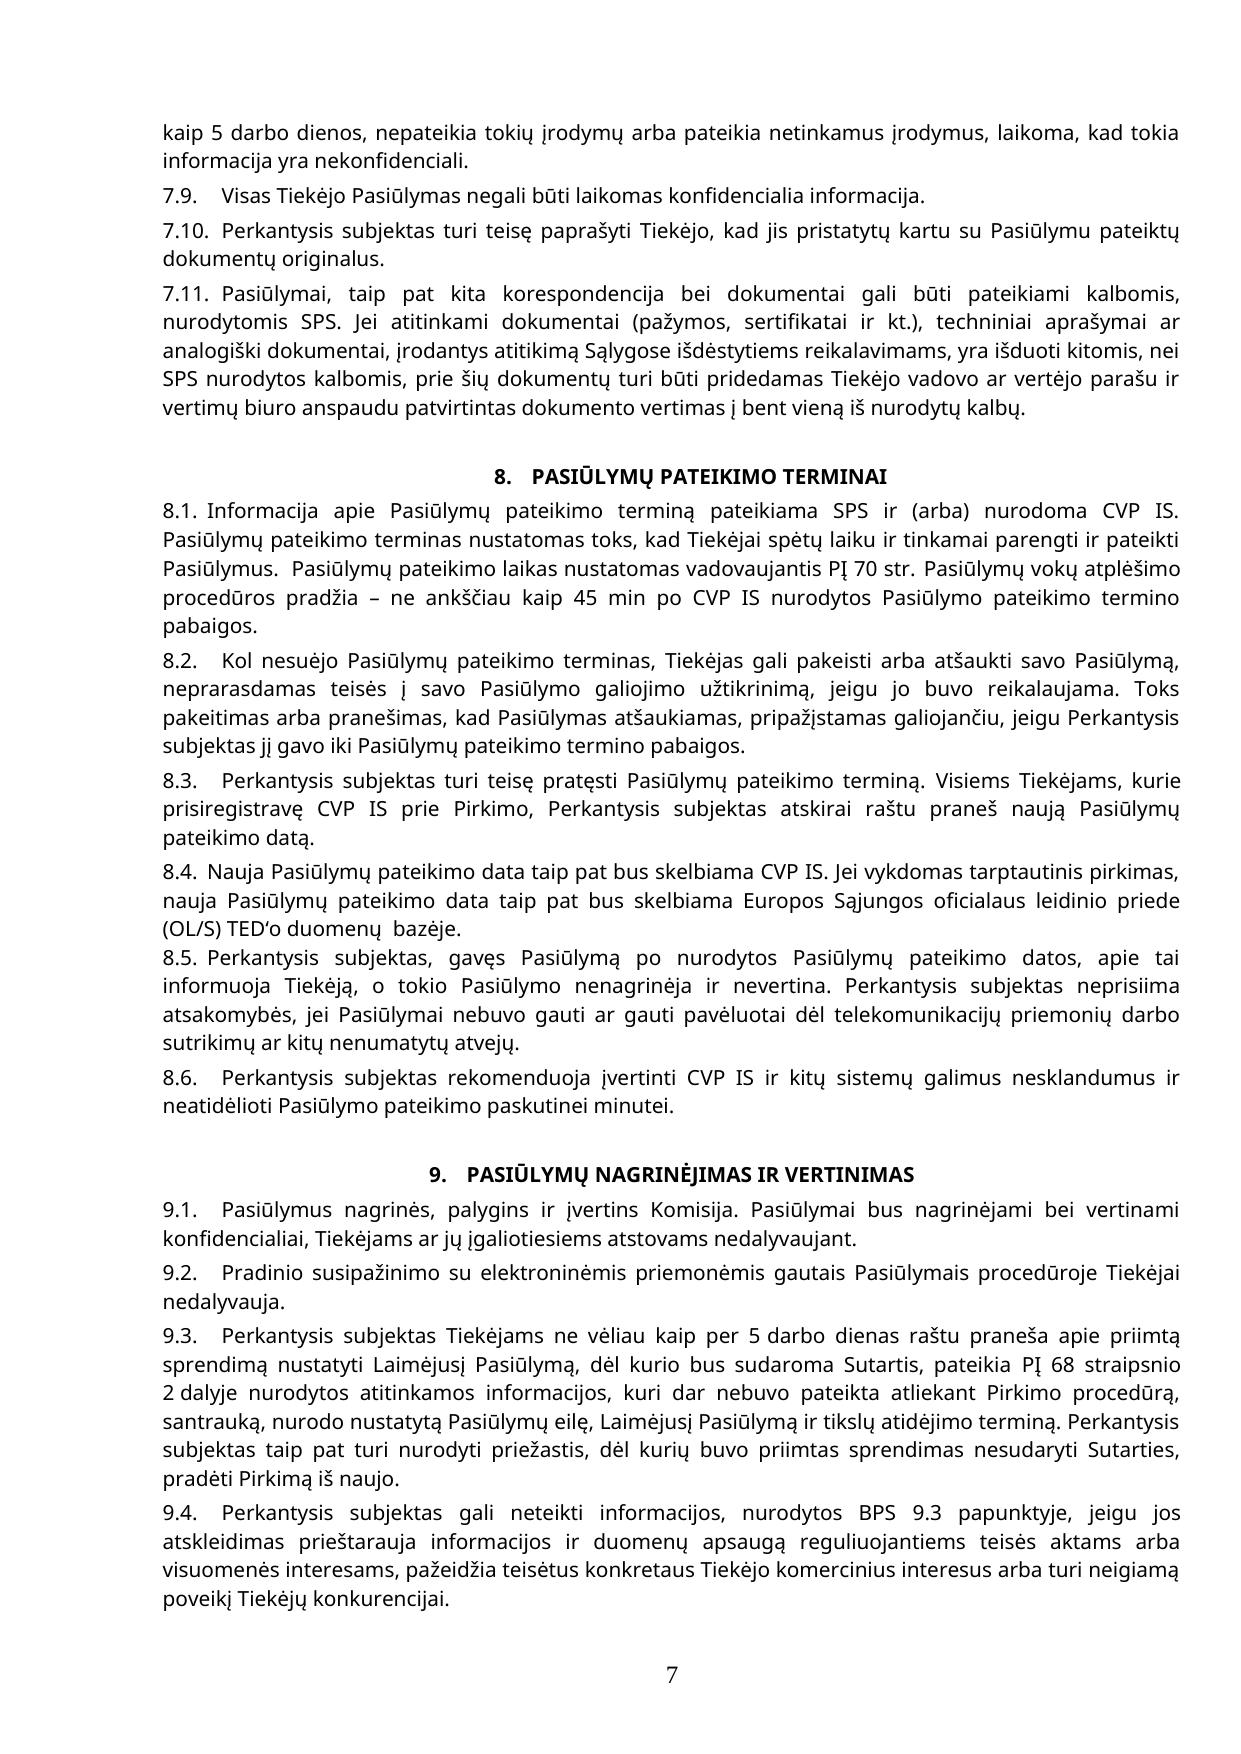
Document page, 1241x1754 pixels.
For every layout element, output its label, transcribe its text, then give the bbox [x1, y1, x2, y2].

list Informacija apie Pasiūlymų pateikimo terminą pateikiama SPS ir (arba) nurodoma CVP IS. Pasiūlymų pateikimo terminas nustatomas toks, kad Tiekėjai spėtų laiku ir tinkamai parengti ir pateikti Pasiūlymus. Pasiūlymų pateikimo laikas nustatomas vadovaujantis PĮ 70 str. Pasiūlymų vokų atplėšimo procedūros pradžia – ne ankščiau kaip 45 min po CVP IS nurodytos Pasiūlymo pateikimo termino pabaigos. [162, 496, 1181, 640]
list Pasiūlymai, taip pat kita korespondencija bei dokumentai gali būti pateikiami kalbomis, nurodytomis SPS. Jei atitinkami dokumentai (pažymos, sertifikatai ir kt.), techniniai aprašymai ar analogiški dokumentai, įrodantys atitikimą Sąlygose išdėstytiems reikalavimams, yra išduoti kitomis, nei SPS nurodytos kalbomis, prie šių dokumentų turi būti pridedamas Tiekėjo vadovo ar vertėjo parašu ir vertimų biuro anspaudu patvirtintas dokumento vertimas į bent vieną iš nurodytų kalbų. [162, 279, 1181, 421]
list Kol nesuėjo Pasiūlymų pateikimo terminas, Tiekėjas gali pakeisti arba atšaukti savo Pasiūlymą, neprarasdamas teisės į savo Pasiūlymo galiojimo užtikrinimą, jeigu jo buvo reikalaujama. Toks pakeitimas arba pranešimas, kad Pasiūlymas atšaukiamas, pripažįstamas galiojančiu, jeigu Perkantysis subjektas jį gavo iki Pasiūlymų pateikimo termino pabaigos. [162, 646, 1181, 760]
list Visas Tiekėjo Pasiūlymas negali būti laikomas konfidencialia informacija. [162, 181, 1181, 210]
list Perkantysis subjektas Tiekėjams ne vėliau kaip per 5 darbo dienas raštu praneša apie priimtą sprendimą nustatyti Laimėjusį Pasiūlymą, dėl kurio bus sudaroma Sutartis, pateikia PĮ 68 straipsnio 2 dalyje nurodytos atitinkamos informacijos, kuri dar nebuvo pateikta atliekant Pirkimo procedūrą, santrauką, nurodo nustatytą Pasiūlymų eilę, Laimėjusį Pasiūlymą ir tikslų atidėjimo terminą. Perkantysis subjektas taip pat turi nurodyti priežastis, dėl kurių buvo priimtas sprendimas nesudaryti Sutarties, pradėti Pirkimą iš naujo. [162, 1322, 1181, 1492]
list Perkantysis subjektas turi teisę pratęsti Pasiūlymų pateikimo terminą. Visiems Tiekėjams, kurie prisiregistravę CVP IS prie Pirkimo, Perkantysis subjektas atskirai raštu praneš naują Pasiūlymų pateikimo datą. [162, 766, 1181, 851]
list Pasiūlymus nagrinės, palygins ir įvertins Komisija. Pasiūlymai bus nagrinėjami bei vertinami konfidencialiai, Tiekėjams ar jų įgaliotiesiems atstovams nedalyvaujant. [162, 1195, 1181, 1252]
list Perkantysis subjektas turi teisę paprašyti Tiekėjo, kad jis pristatytų kartu su Pasiūlymu pateiktų dokumentų originalus. [162, 216, 1181, 273]
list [162, 118, 1181, 175]
subtitle PASIŪLYMŲ PATEIKIMO TERMINAI [200, 462, 1181, 490]
subtitle PASIŪLYMŲ NAGRINĖJIMAS IR VERTINIMAS [162, 1161, 1181, 1189]
list Perkantysis subjektas rekomenduoja įvertinti CVP IS ir kitų sistemų galimus nesklandumus ir neatidėlioti Pasiūlymo pateikimo paskutinei minutei. [162, 1063, 1181, 1120]
list Nauja Pasiūlymų pateikimo data taip pat bus skelbiama CVP IS. Jei vykdomas tarptautinis pirkimas, nauja Pasiūlymų pateikimo data taip pat bus skelbiama Europos Sąjungos oficialaus leidinio priede (OL/S) TED‘o duomenų bazėje. [162, 857, 1181, 943]
list Perkantysis subjektas gali neteikti informacijos, nurodytos BPS 9.3 papunktyje, jeigu jos atskleidimas prieštarauja informacijos ir duomenų apsaugą reguliuojantiems teisės aktams arba visuomenės interesams, pažeidžia teisėtus konkretaus Tiekėjo komercinius interesus arba turi neigiamą poveikį Tiekėjų konkurencijai. [162, 1498, 1181, 1612]
list Pradinio susipažinimo su elektroninėmis priemonėmis gautais Pasiūlymais procedūroje Tiekėjai nedalyvauja. [162, 1258, 1181, 1315]
list Perkantysis subjektas, gavęs Pasiūlymą po nurodytos Pasiūlymų pateikimo datos, apie tai informuoja Tiekėją, o tokio Pasiūlymo nenagrinėja ir nevertina. Perkantysis subjektas neprisiima atsakomybės, jei Pasiūlymai nebuvo gauti ar gauti pavėluotai dėl telekomunikacijų priemonių darbo sutrikimų ar kitų nenumatytų atvejų. [162, 943, 1181, 1057]
